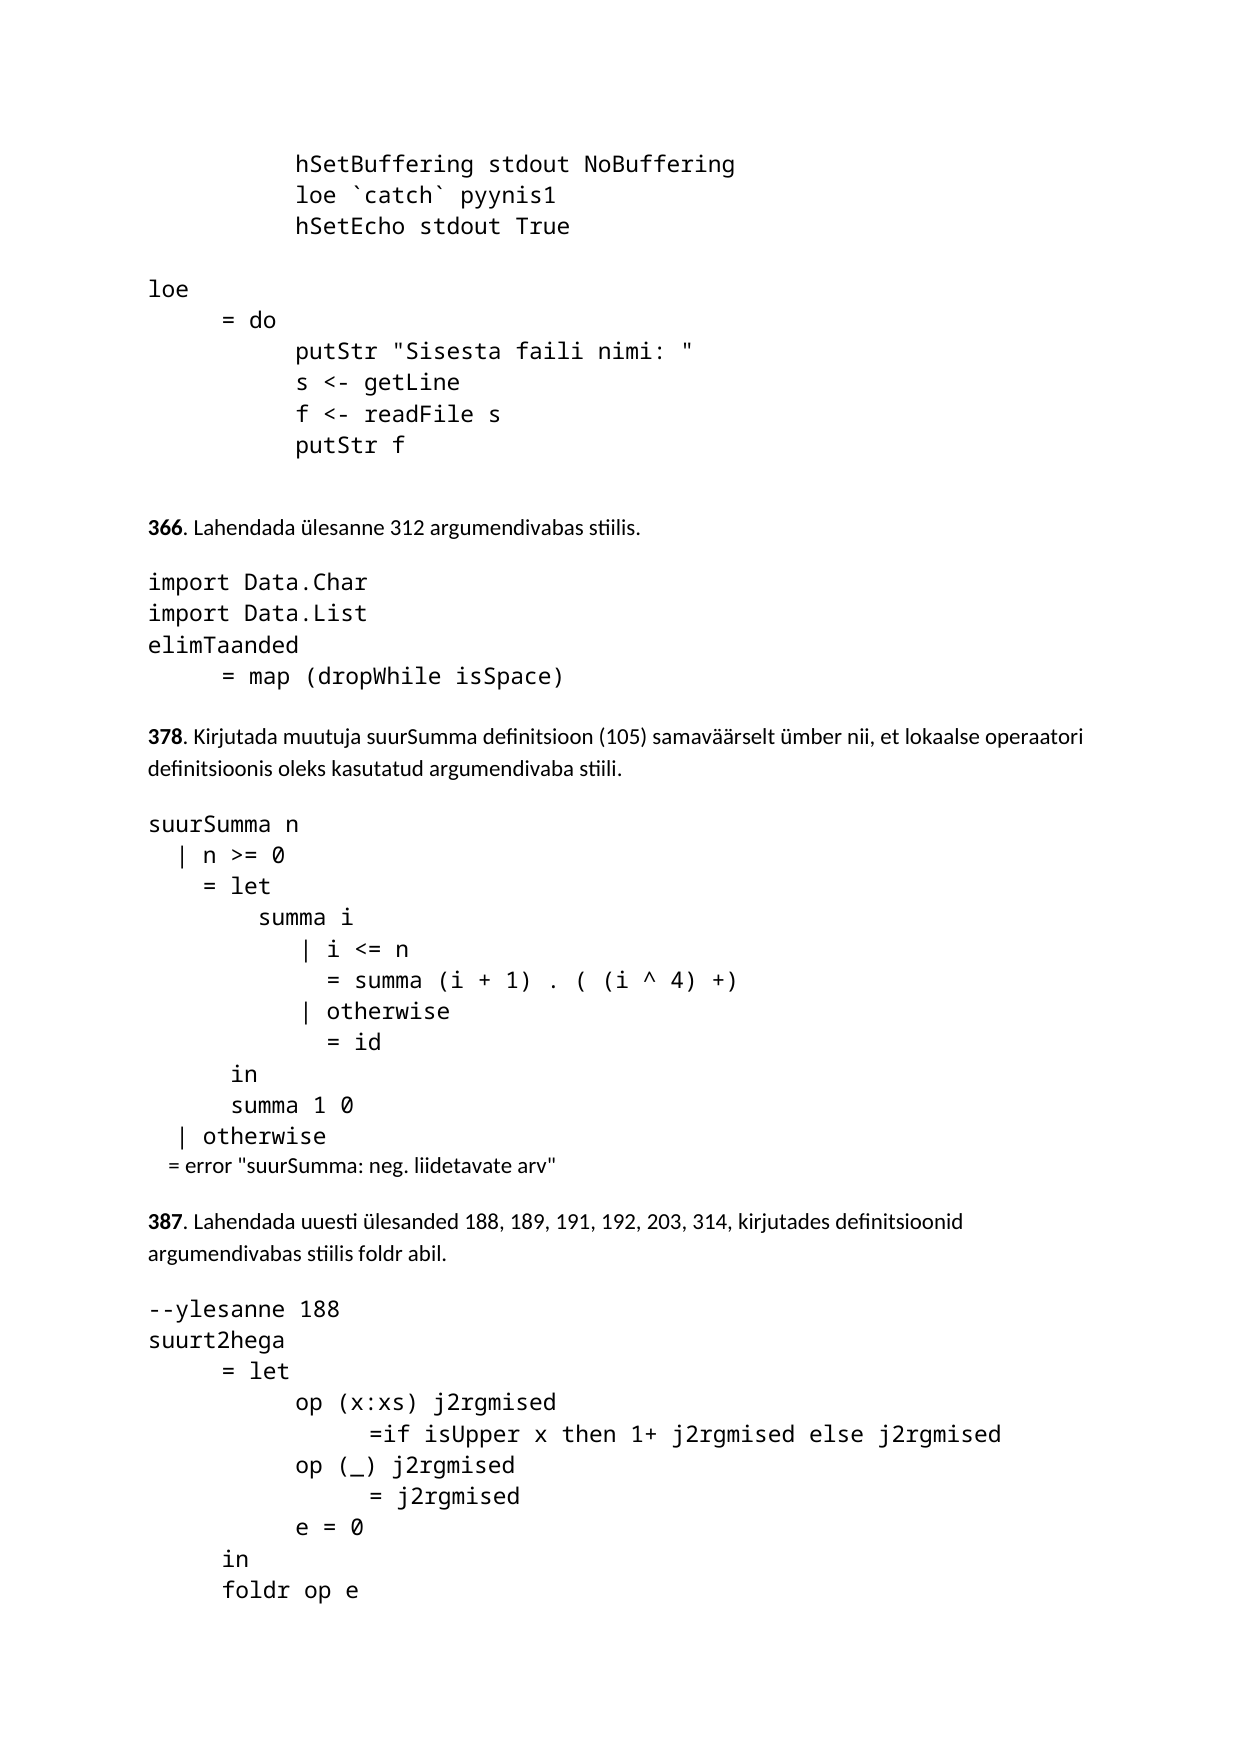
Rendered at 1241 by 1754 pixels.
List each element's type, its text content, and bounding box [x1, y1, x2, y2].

text op (x:xs) j2rgmised [148, 1386, 1093, 1418]
text loe [148, 273, 1093, 304]
text loe `catch` pyynis1 [148, 179, 1093, 210]
text in [148, 1543, 1093, 1574]
text =if isUpper x then 1+ j2rgmised else j2rgmised [148, 1418, 1093, 1449]
text suurt2hega [148, 1324, 1093, 1355]
text summa i [148, 901, 1093, 933]
text = error "suurSumma: neg. liidetavate arv" [148, 1151, 1093, 1179]
text --ylesanne 188 [148, 1293, 1093, 1324]
text = map (dropWhile isSpace) [148, 660, 1093, 691]
text foldr op e [148, 1574, 1093, 1605]
text 387. Lahendada uuesti ülesanded 188, 189, 191, 192, 203, 314, kirjutades deﬁnitsioonid argumendivabas stiilis foldr abil. [148, 1207, 1093, 1268]
text = do [148, 304, 1093, 335]
text hSetEcho stdout True [148, 210, 1093, 241]
text | n >= 0 [148, 839, 1093, 870]
text = let [148, 870, 1093, 901]
text import Data.List [148, 597, 1093, 629]
text f <- readFile s [148, 398, 1093, 429]
text elimTaanded [148, 629, 1093, 660]
text suurSumma n [148, 808, 1093, 839]
text in [148, 1058, 1093, 1089]
text = j2rgmised [148, 1480, 1093, 1511]
text 378. Kirjutada muutuja suurSumma deﬁnitsioon (105) samaväärselt ümber nii, et lokaalse operaatori deﬁnitsioonis oleks kasutatud argumendivaba stiili. [148, 722, 1093, 783]
text | otherwise [148, 1120, 1093, 1151]
text = summa (i + 1) . ( (i ^ 4) +) [148, 964, 1093, 995]
text summa 1 0 [148, 1089, 1093, 1120]
text = id [148, 1026, 1093, 1058]
text hSetBuffering stdout NoBuffering [148, 148, 1093, 179]
text putStr f [148, 429, 1093, 460]
text op (_) j2rgmised [148, 1449, 1093, 1480]
text putStr "Sisesta faili nimi: " [148, 335, 1093, 366]
text | i <= n [148, 933, 1093, 964]
text 366. Lahendada ülesanne 312 argumendivabas stiilis. [148, 513, 1093, 541]
text e = 0 [148, 1511, 1093, 1543]
text s <- getLine [148, 366, 1093, 398]
text | otherwise [148, 995, 1093, 1026]
text import Data.Char [148, 566, 1093, 597]
text = let [148, 1355, 1093, 1386]
